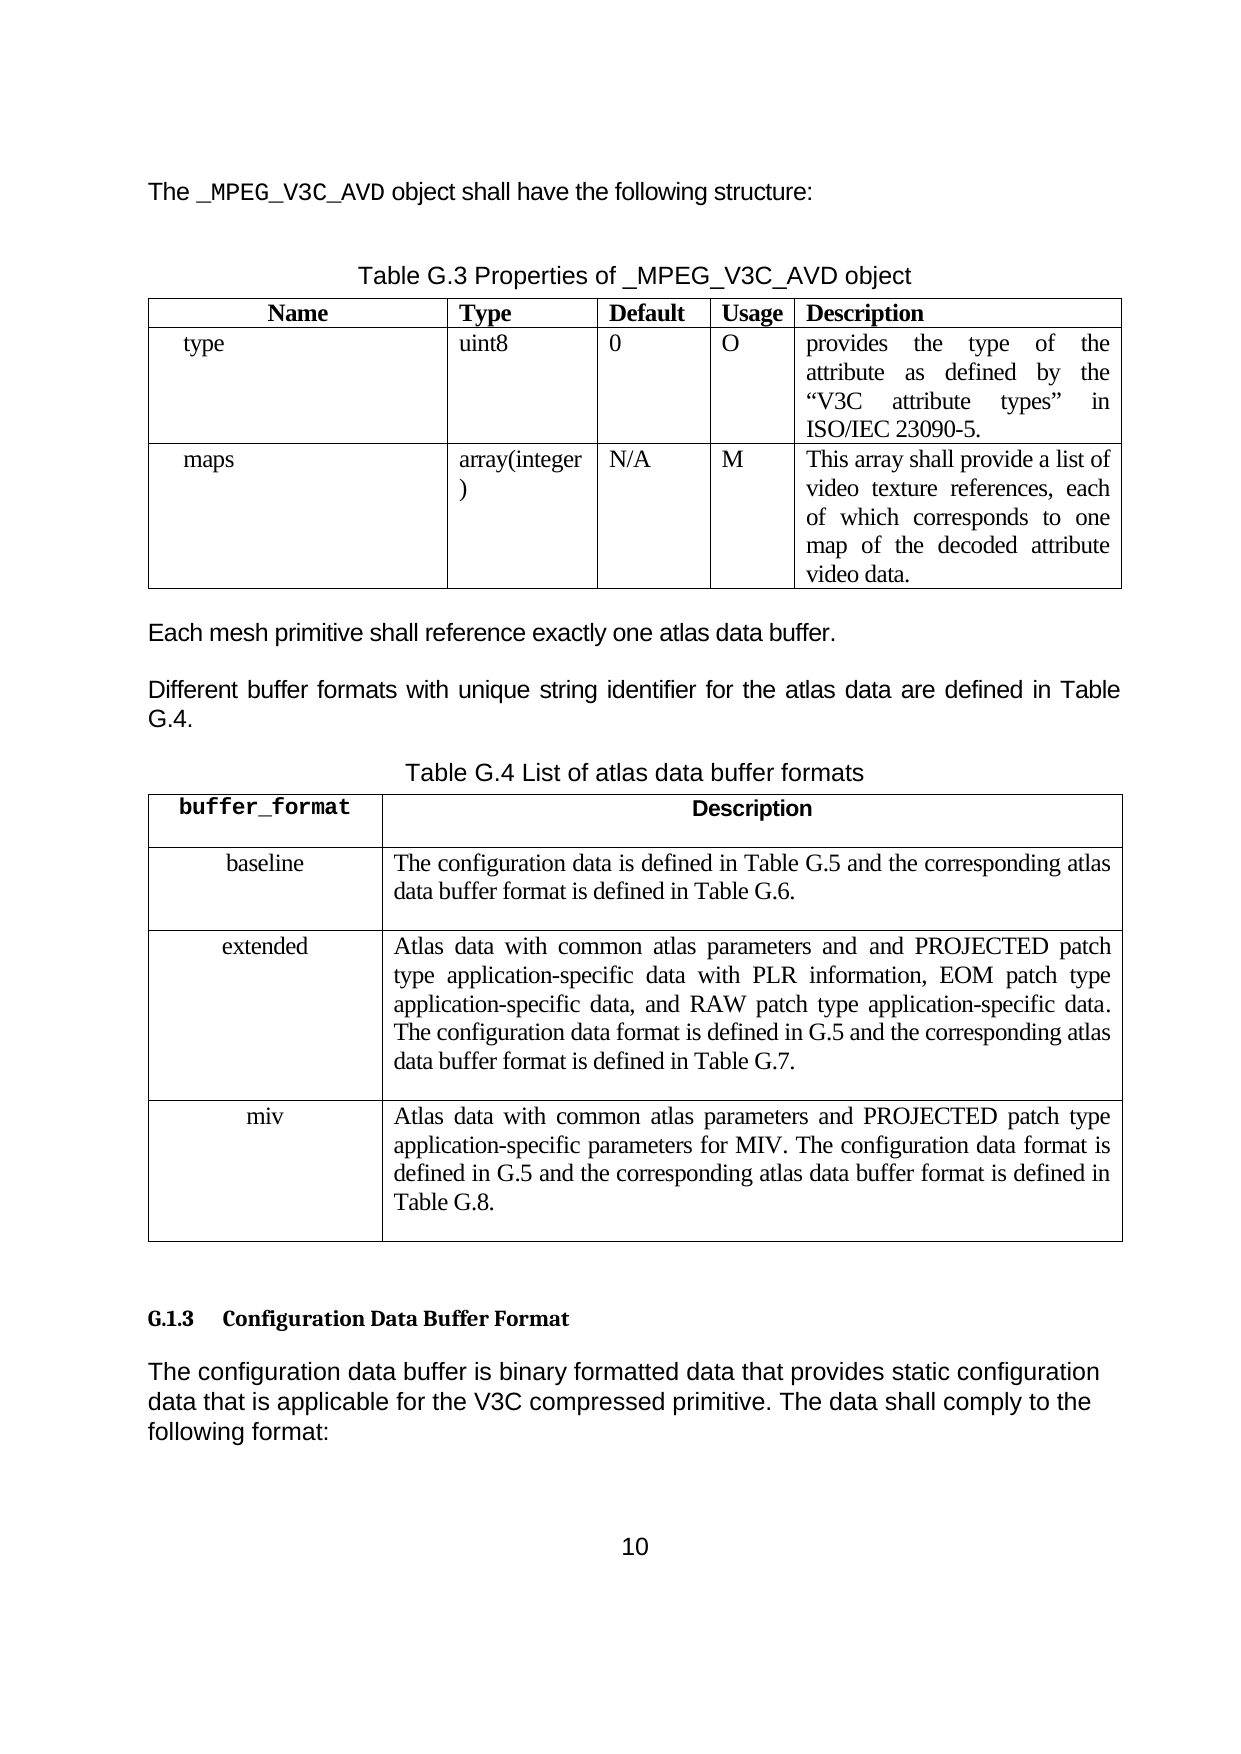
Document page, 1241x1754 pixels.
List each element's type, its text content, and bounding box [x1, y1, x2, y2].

table_cell Atlas data with common atlas parameters and and PROJECTED patch type application-specific data with PLR information, EOM patch type application-specific data, and RAW patch type application-specific data. The configuration data format is defined in G.5 and the corresponding atlas data buffer format is defined in Table G.7. [383, 931, 1122, 1100]
table_cell 0 [598, 328, 710, 443]
table_cell baseline [149, 848, 382, 930]
table_header Type [448, 299, 597, 327]
text Table G.4 List of atlas data buffer formats [148, 758, 1122, 787]
table_header Name [149, 299, 447, 327]
table_cell uint8 [448, 328, 597, 443]
table_header Default [598, 299, 710, 327]
table_cell array(integer) [448, 444, 597, 588]
text The _MPEG_V3C_AVD object shall have the following structure: [148, 176, 1122, 207]
table_cell miv [149, 1101, 382, 1241]
table_cell This array shall provide a list of video texture references, each of which corresponds to one map of the decoded attribute video data. [795, 444, 1121, 588]
table_header buffer_format [149, 795, 382, 847]
table_cell The configuration data is defined in Table G.5 and the corresponding atlas data buffer format is defined in Table G.6. [383, 848, 1122, 930]
text Each mesh primitive shall reference exactly one atlas data buffer. [148, 618, 1122, 647]
text The configuration data buffer is binary formatted data that provides static configuration data that is applicable for the V3C compressed primitive. The data shall comply to the following format: [148, 1357, 1122, 1446]
table_cell N/A [598, 444, 710, 588]
table_header Description [795, 299, 1121, 327]
table_cell type [149, 328, 447, 443]
table_header Description [383, 795, 1122, 847]
text Different buffer formats with unique string identifier for the atlas data are defined in Table G.4. [148, 675, 1122, 733]
text Table G.3 Properties of _MPEG_V3C_AVD object [148, 261, 1122, 290]
table_cell O [711, 328, 794, 443]
table_cell M [711, 444, 794, 588]
subtitle Configuration Data Buffer Format [148, 1306, 1122, 1332]
table_cell extended [149, 931, 382, 1100]
table_cell Atlas data with common atlas parameters and PROJECTED patch type application-specific parameters for MIV. The configuration data format is defined in G.5 and the corresponding atlas data buffer format is defined in Table G.8. [383, 1101, 1122, 1241]
table_cell maps [149, 444, 447, 588]
table_cell provides the type of the attribute as defined by the “V3C attribute types” in ISO/IEC 23090-5. [795, 328, 1121, 443]
table_header Usage [711, 299, 794, 327]
